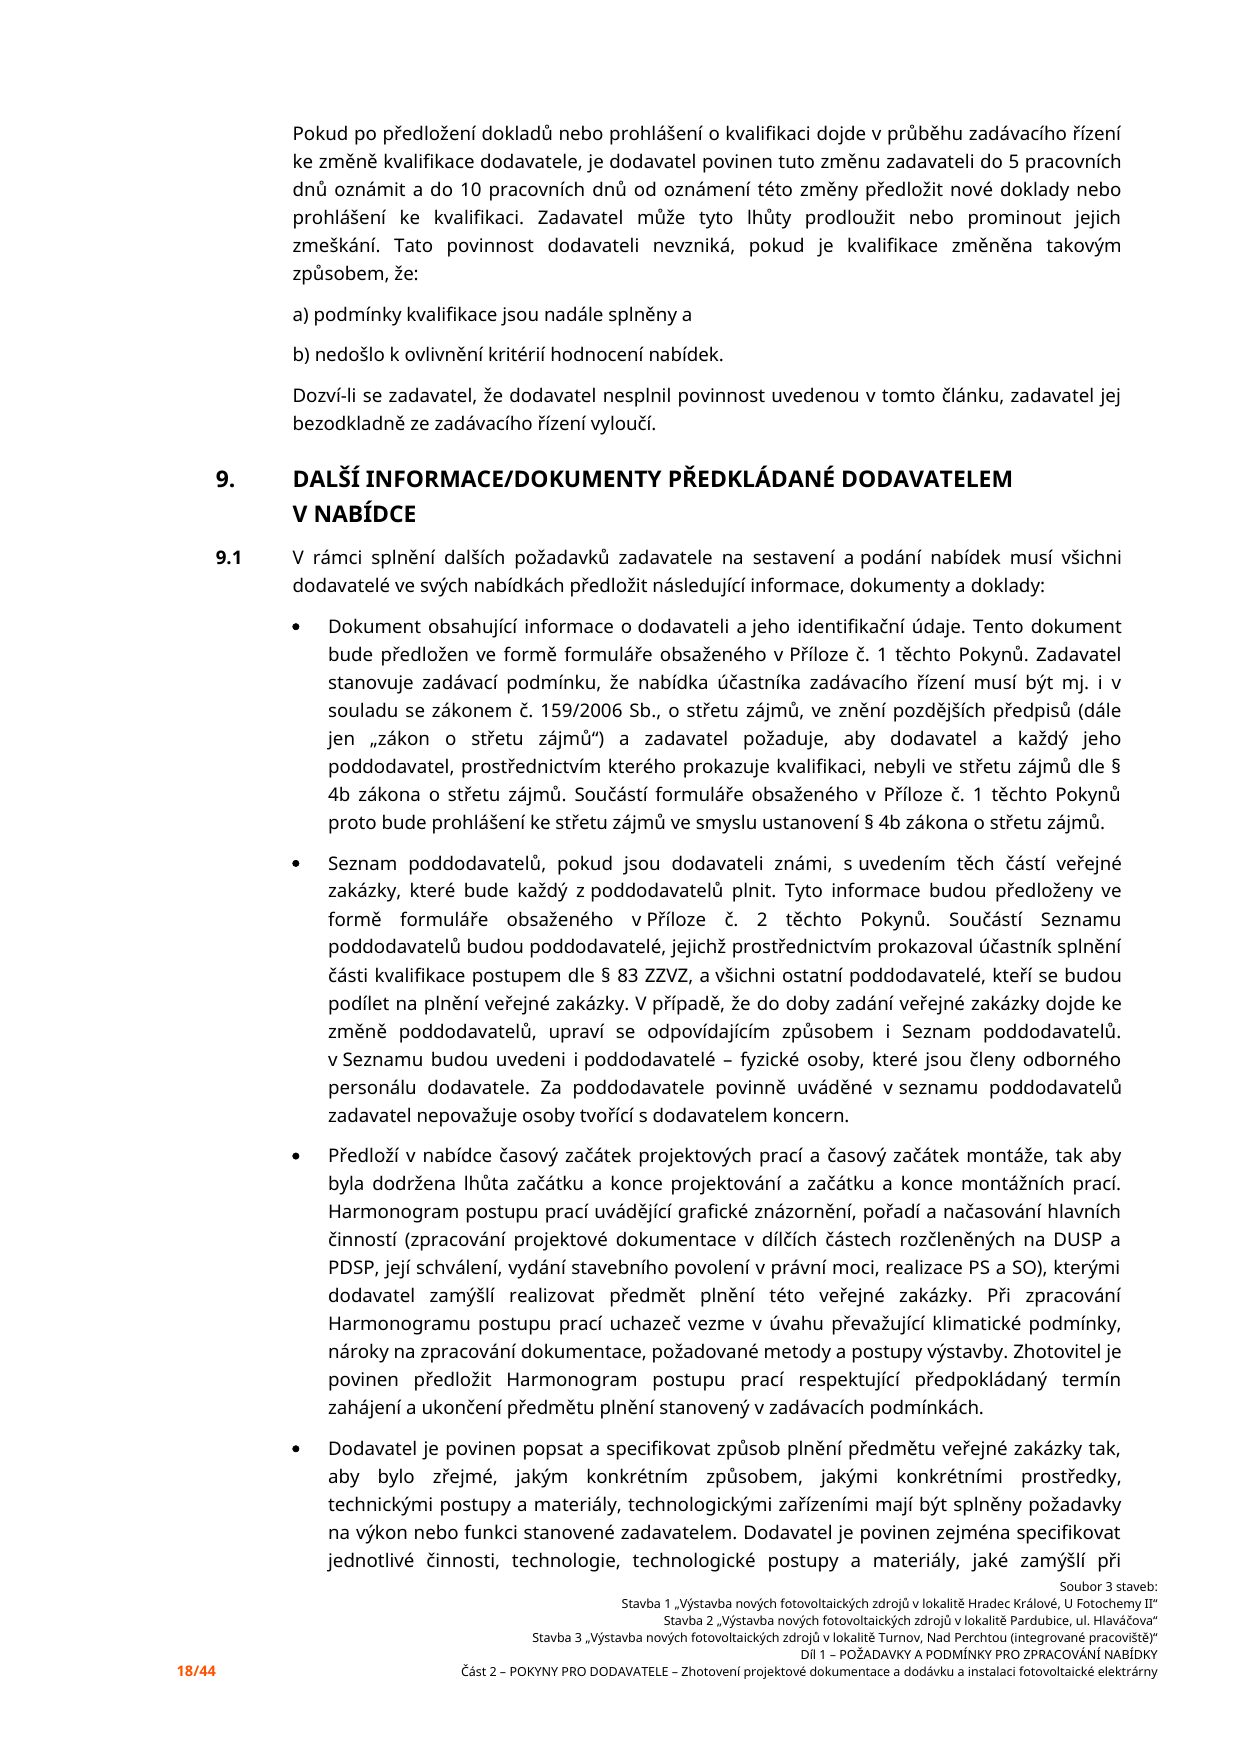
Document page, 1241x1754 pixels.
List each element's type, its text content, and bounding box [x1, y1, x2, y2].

text Seznam poddodavatelů, pokud jsou dodavateli známi, s uvedením těch částí veřejné zakázky, které bude každý z poddodavatelů plnit. Tyto informace budou předloženy ve formě formuláře obsaženého v Příloze č. 2 těchto Pokynů. Součástí Seznamu poddodavatelů budou poddodavatelé, jejichž prostřednictvím prokazoval účastník splnění části kvalifikace postupem dle § 83 ZZVZ, a všichni ostatní poddodavatelé, kteří se budou podílet na plnění veřejné zakázky. V případě, že do doby zadání veřejné zakázky dojde ke změně poddodavatelů, upraví se odpovídajícím způsobem i Seznam poddodavatelů. v Seznamu budou uvedeni i poddodavatelé – fyzické osoby, které jsou členy odborného personálu dodavatele. Za poddodavatele povinně uváděné v seznamu poddodavatelů zadavatel nepovažuje osoby tvořící s dodavatelem koncern. [292, 850, 1122, 1127]
list Dozví-li se zadavatel, že dodavatel nesplnil povinnost uvedenou v tomto článku, zadavatel jej bezodkladně ze zadávacího řízení vyloučí. [292, 382, 1122, 436]
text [292, 1435, 1122, 1573]
text Předloží v nabídce časový začátek projektových prací a časový začátek montáže, tak aby byla dodržena lhůta začátku a konce projektování a začátku a konce montážních prací. Harmonogram postupu prací uvádějící grafické znázornění, pořadí a načasování hlavních činností (zpracování projektové dokumentace v dílčích částech rozčleněných na DUSP a PDSP, její schválení, vydání stavebního povolení v právní moci, realizace PS a SO), kterými dodavatel zamýšlí realizovat předmět plnění této veřejné zakázky. Při zpracování Harmonogramu postupu prací uchazeč vezme v úvahu převažující klimatické podmínky, nároky na zpracování dokumentace, požadované metody a postupy výstavby. Zhotovitel je povinen předložit Harmonogram postupu prací respektující předpokládaný termín zahájení a ukončení předmětu plnění stanovený v zadávacích podmínkách. [292, 1142, 1122, 1420]
text V rámci splnění dalších požadavků zadavatele na sestavení a podání nabídek musí všichni dodavatelé ve svých nabídkách předložit následující informace, dokumenty a doklady: [216, 544, 1122, 598]
text Dokument obsahující informace o dodavateli a jeho identifikační údaje. Tento dokument bude předložen ve formě formuláře obsaženého v Příloze č. 1 těchto Pokynů. Zadavatel stanovuje zadávací podmínku, že nabídka účastníka zadávacího řízení musí být mj. i v souladu se zákonem č. 159/2006 Sb., o střetu zájmů, ve znění pozdějších předpisů (dále jen „zákon o střetu zájmů“) a zadavatel požaduje, aby dodavatel a každý jeho poddodavatel, prostřednictvím kterého prokazuje kvalifikaci, nebyli ve střetu zájmů dle § 4b zákona o střetu zájmů. Součástí formuláře obsaženého v Příloze č. 1 těchto Pokynů proto bude prohlášení ke střetu zájmů ve smyslu ustanovení § 4b zákona o střetu zájmů. [292, 613, 1122, 835]
list Pokud po předložení dokladů nebo prohlášení o kvalifikaci dojde v průběhu zadávacího řízení ke změně kvalifikace dodavatele, je dodavatel povinen tuto změnu zadavateli do 5 pracovních dnů oznámit a do 10 pracovních dnů od oznámení této změny předložit nové doklady nebo prohlášení ke kvalifikaci. Zadavatel může tyto lhůty prodloužit nebo prominout jejich zmeškání. Tato povinnost dodavateli nevzniká, pokud je kvalifikace změněna takovým způsobem, že: [292, 121, 1122, 286]
list b) nedošlo k ovlivnění kritérií hodnocení nabídek. [292, 342, 1122, 367]
text DALŠÍ INFORMACE/DOKUMENTY PŘEDKLÁDANÉ DODAVATELEM v NABÍDCE [216, 463, 1122, 529]
list a) podmínky kvalifikace jsou nadále splněny a [292, 301, 1122, 327]
